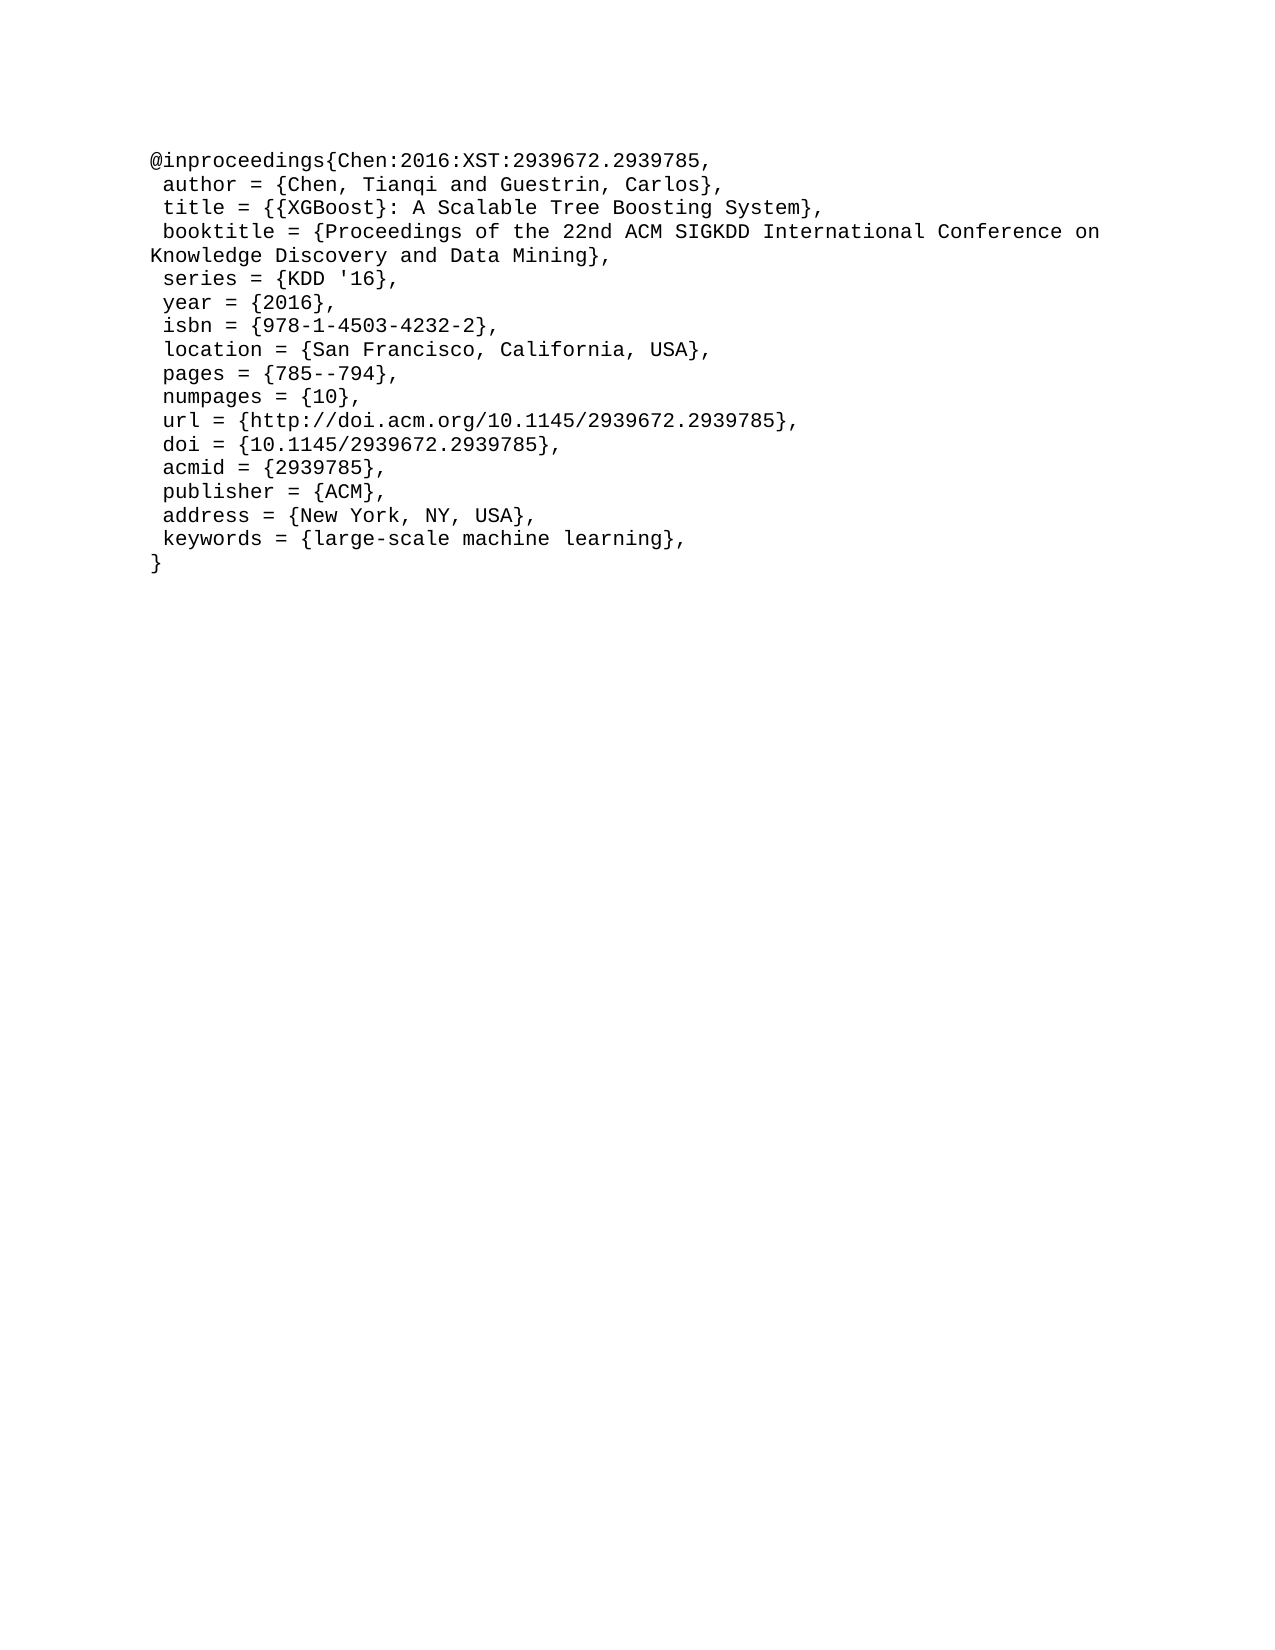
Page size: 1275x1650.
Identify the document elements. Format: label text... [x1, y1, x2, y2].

text acmid = {2939785}, [150, 457, 1125, 481]
text pages = {785--794}, [150, 363, 1125, 386]
text publisher = {ACM}, [150, 481, 1125, 505]
text author = {Chen, Tianqi and Guestrin, Carlos}, [150, 174, 1125, 197]
text url = {http://doi.acm.org/10.1145/2939672.2939785}, [150, 410, 1125, 434]
text location = {San Francisco, California, USA}, [150, 339, 1125, 363]
text keywords = {large-scale machine learning}, [150, 528, 1125, 552]
text numpages = {10}, [150, 386, 1125, 410]
text @inproceedings{Chen:2016:XST:2939672.2939785, [150, 150, 1125, 174]
text series = {KDD '16}, [150, 268, 1125, 292]
text address = {New York, NY, USA}, [150, 505, 1125, 528]
text booktitle = {Proceedings of the 22nd ACM SIGKDD International Conference on Knowledge Discovery and Data Mining}, [150, 221, 1125, 268]
text title = {{XGBoost}: A Scalable Tree Boosting System}, [150, 197, 1125, 221]
text doi = {10.1145/2939672.2939785}, [150, 434, 1125, 457]
text } [150, 552, 1125, 576]
text year = {2016}, [150, 292, 1125, 316]
text isbn = {978-1-4503-4232-2}, [150, 316, 1125, 339]
